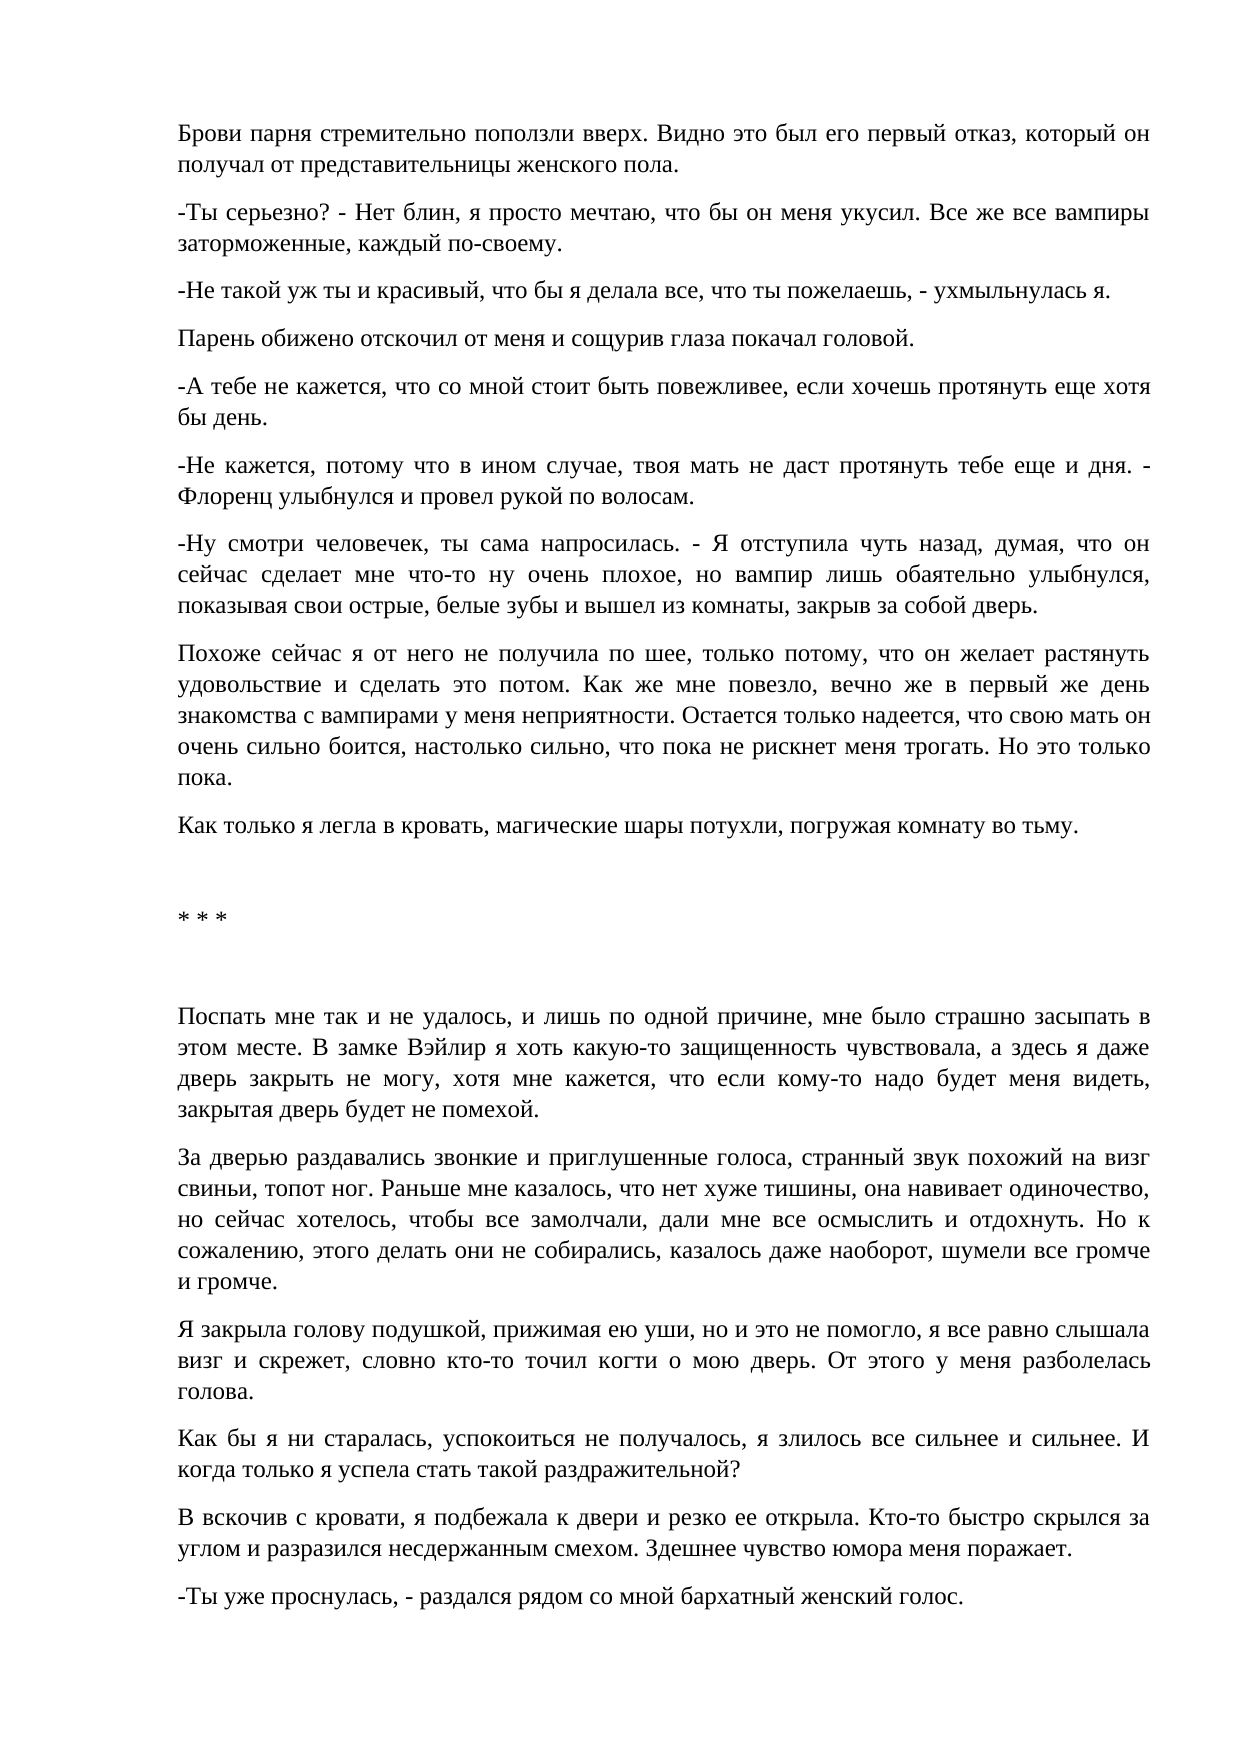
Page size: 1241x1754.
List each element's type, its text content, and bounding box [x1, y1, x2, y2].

text * * * [177, 906, 1152, 934]
text -Ну смотри человечек, ты сама напросилась. - Я отступила чуть назад, думая, что он сейчас сделает мне что-то ну очень плохое, но вампир лишь обаятельно улыбнулся, показывая свои острые, белые зубы и вышел из комнаты, закрыв за собой дверь. [177, 528, 1152, 619]
text Как бы я ни старалась, успокоиться не получалось, я злилось все сильнее и сильнее. И когда только я успела стать такой раздражительной? [177, 1423, 1152, 1483]
text -Не кажется, потому что в ином случае, твоя мать не даст протянуть тебе еще и дня. - Флоренц улыбнулся и провел рукой по волосам. [177, 450, 1152, 509]
text Похоже сейчас я от него не получила по шее, только потому, что он желает растянуть удовольствие и сделать это потом. Как же мне повезло, вечно же в первый же день знакомства с вампирами у меня неприятности. Остается только надеется, что свою мать он очень сильно боится, настолько сильно, что пока не рискнет меня трогать. Но это только пока. [177, 638, 1152, 791]
text За дверью раздавались звонкие и приглушенные голоса, странный звук похожий на визг свиньи, топот ног. Раньше мне казалось, что нет хуже тишины, она навивает одиночество, но сейчас хотелось, чтобы все замолчали, дали мне все осмыслить и отдохнуть. Но к сожалению, этого делать они не собирались, казалось даже наоборот, шумели все громче и громче. [177, 1142, 1152, 1295]
text Парень обижено отскочил от меня и сощурив глаза покачал головой. [177, 323, 1152, 352]
text Брови парня стремительно поползли вверх. Видно это был его первый отказ, который он получал от представительницы женского пола. [177, 118, 1152, 178]
text -Не такой уж ты и красивый, что бы я делала все, что ты пожелаешь, - ухмыльнулась я. [177, 276, 1152, 304]
text -А тебе не кажется, что со мной стоит быть повежливее, если хочешь протянуть еще хотя бы день. [177, 371, 1152, 431]
text -Ты уже проснулась, - раздался рядом со мной бархатный женский голос. [177, 1581, 1152, 1610]
text Как только я легла в кровать, магические шары потухли, погружая комнату во тьму. [177, 810, 1152, 839]
text В вскочив с кровати, я подбежала к двери и резко ее открыла. Кто-то быстро скрылся за углом и разразился несдержанным смехом. Здешнее чувство юмора меня поражает. [177, 1502, 1152, 1562]
text Поспать мне так и не удалось, и лишь по одной причине, мне было страшно засыпать в этом месте. В замке Вэйлир я хоть какую-то защищенность чувствовала, а здесь я даже дверь закрыть не могу, хотя мне кажется, что если кому-то надо будет меня видеть, закрытая дверь будет не помехой. [177, 1001, 1152, 1123]
text Я закрыла голову подушкой, прижимая ею уши, но и это не помогло, я все равно слышала визг и скрежет, словно кто-то точил когти о мою дверь. От этого у меня разболелась голова. [177, 1314, 1152, 1404]
text -Ты серьезно? - Нет блин, я просто мечтаю, что бы он меня укусил. Все же все вампиры заторможенные, каждый по-своему. [177, 197, 1152, 257]
